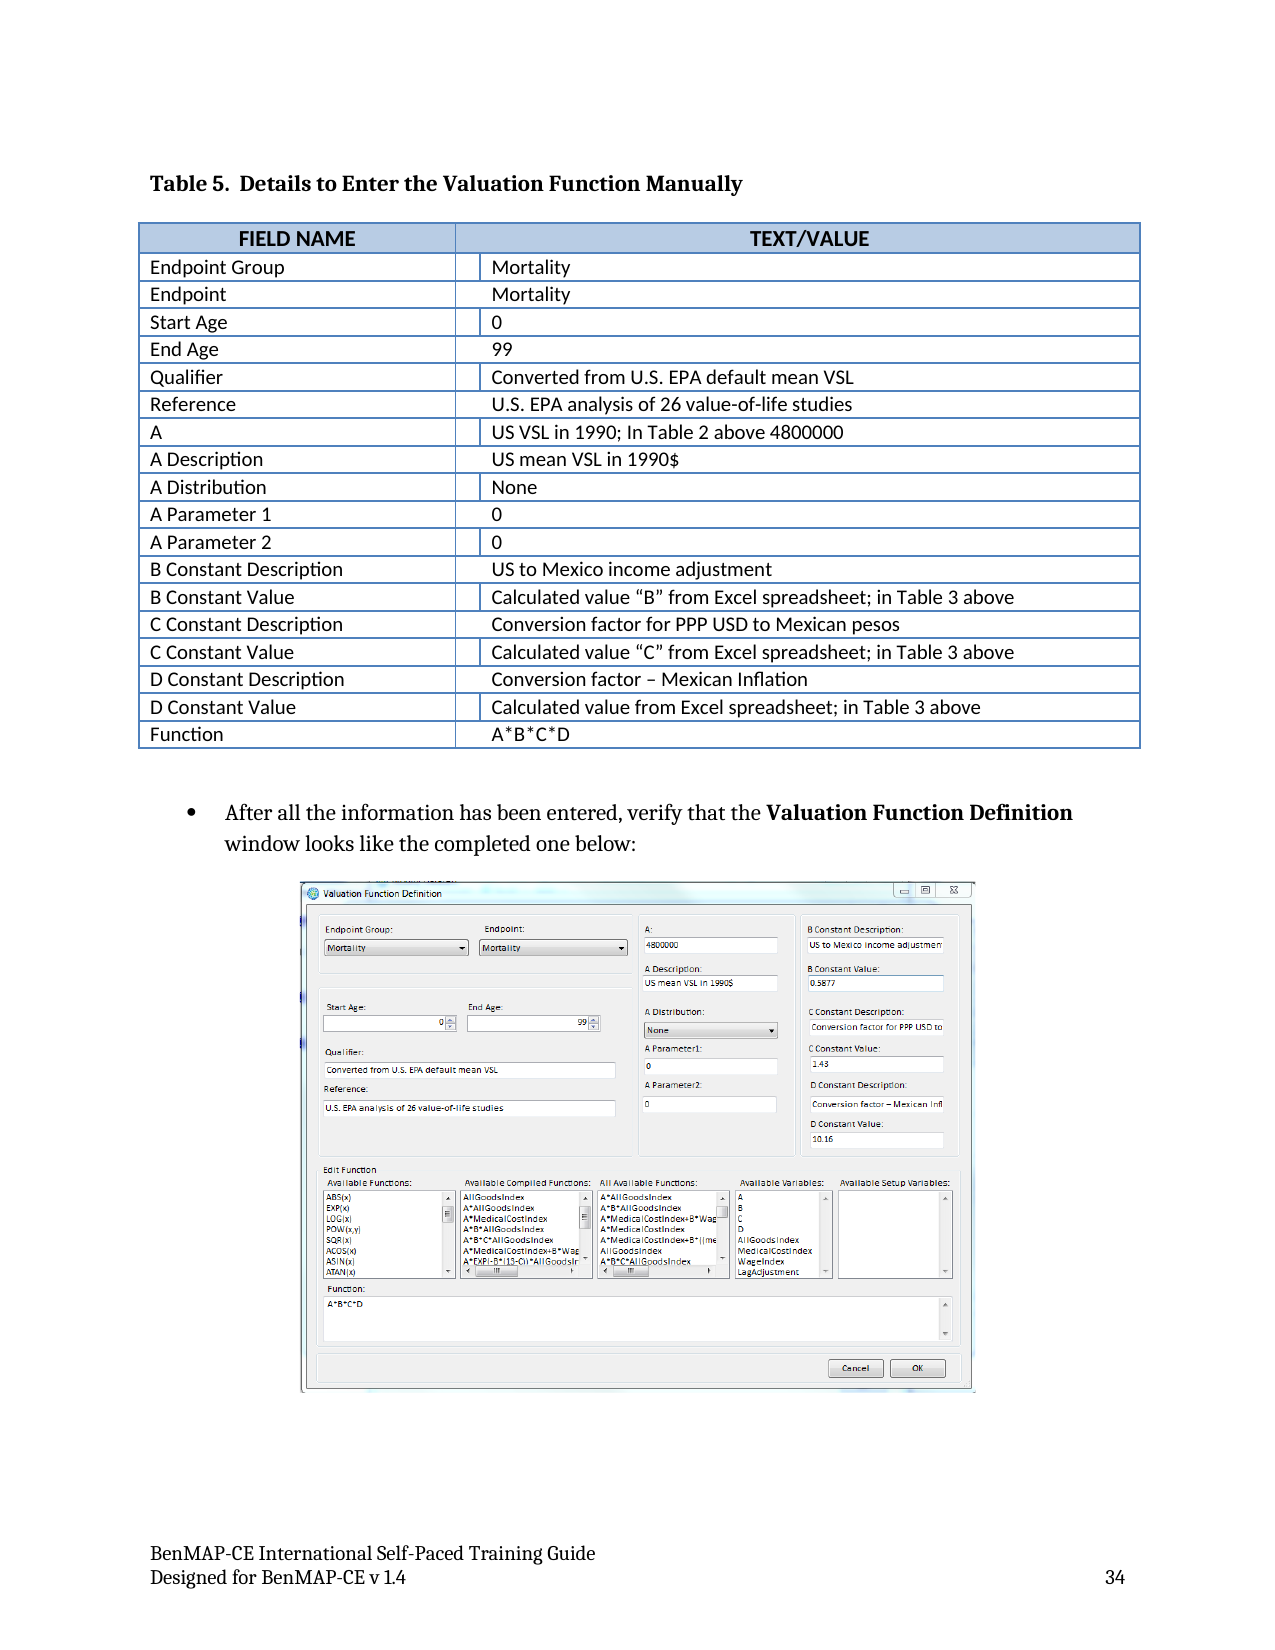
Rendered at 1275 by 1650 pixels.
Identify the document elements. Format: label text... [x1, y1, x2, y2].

table_header FIELD NAME [140, 224, 455, 252]
table_cell A Parameter 1 [140, 502, 455, 527]
table_cell Mortality [481, 254, 1139, 279]
table_cell [456, 447, 480, 472]
table_cell Conversion factor for PPP USD to Mexican pesos [480, 612, 1139, 637]
table_cell A Parameter 2 [140, 529, 455, 554]
table_cell [456, 282, 480, 307]
table_cell End Age [140, 337, 455, 362]
table_cell [456, 612, 480, 637]
table_cell [456, 309, 479, 334]
table_header TEXT/VALUE [480, 224, 1139, 252]
table_cell Conversion factor – Mexican Inflation [480, 667, 1139, 692]
table_cell [456, 337, 480, 362]
table_cell [456, 254, 479, 279]
text Table 5. Details to Enter the Valuation Function Manually [150, 171, 1125, 197]
table_cell [456, 639, 479, 664]
table_cell [456, 584, 479, 609]
table_cell D Constant Description [140, 667, 455, 692]
table_cell [456, 364, 479, 389]
table_cell Converted from U.S. EPA default mean VSL [481, 364, 1139, 389]
table_cell US mean VSL in 1990$ [480, 447, 1139, 472]
table_cell Qualifier [140, 364, 455, 389]
table_cell Start Age [140, 309, 455, 334]
table_cell 0 [481, 529, 1139, 554]
table_cell C Constant Value [140, 639, 455, 664]
table_cell Endpoint Group [140, 254, 455, 279]
text After all the information has been entered, verify that the Valuation Function Definition window looks like the completed one below: [187, 800, 1125, 857]
table_cell D Constant Value [140, 694, 455, 719]
table_cell [456, 722, 480, 747]
table_cell A*B*C*D [480, 722, 1139, 747]
table_cell A [140, 419, 455, 444]
table_cell Function [140, 722, 455, 747]
table_cell Calculated value “C” from Excel spreadsheet; in Table 3 above [481, 639, 1139, 664]
table_cell B Constant Description [140, 557, 455, 582]
table_cell U.S. EPA analysis of 26 value-of-life studies [480, 392, 1139, 417]
table_cell Mortality [480, 282, 1139, 307]
table_cell [456, 557, 480, 582]
table_cell B Constant Value [140, 584, 455, 609]
table_cell A Description [140, 447, 455, 472]
table_cell 99 [480, 337, 1139, 362]
table_cell Calculated value “B” from Excel spreadsheet; in Table 3 above [481, 584, 1139, 609]
picture [299, 881, 976, 1393]
table_cell C Constant Description [140, 612, 455, 637]
table_cell Endpoint [140, 282, 455, 307]
table_cell [456, 529, 479, 554]
table_cell [456, 419, 479, 444]
table_cell Calculated value from Excel spreadsheet; in Table 3 above [481, 694, 1139, 719]
table_header [456, 224, 480, 252]
table_cell [456, 694, 479, 719]
table_cell US to Mexico income adjustment [480, 557, 1139, 582]
table_cell [456, 502, 480, 527]
table_cell 0 [481, 309, 1139, 334]
table_cell US VSL in 1990; In Table 2 above 4800000 [481, 419, 1139, 444]
table_cell [456, 474, 479, 499]
table_cell None [481, 474, 1139, 499]
table_cell [456, 392, 480, 417]
table_cell A Distribution [140, 474, 455, 499]
table_cell [456, 667, 480, 692]
table_cell 0 [480, 502, 1139, 527]
table_cell Reference [140, 392, 455, 417]
